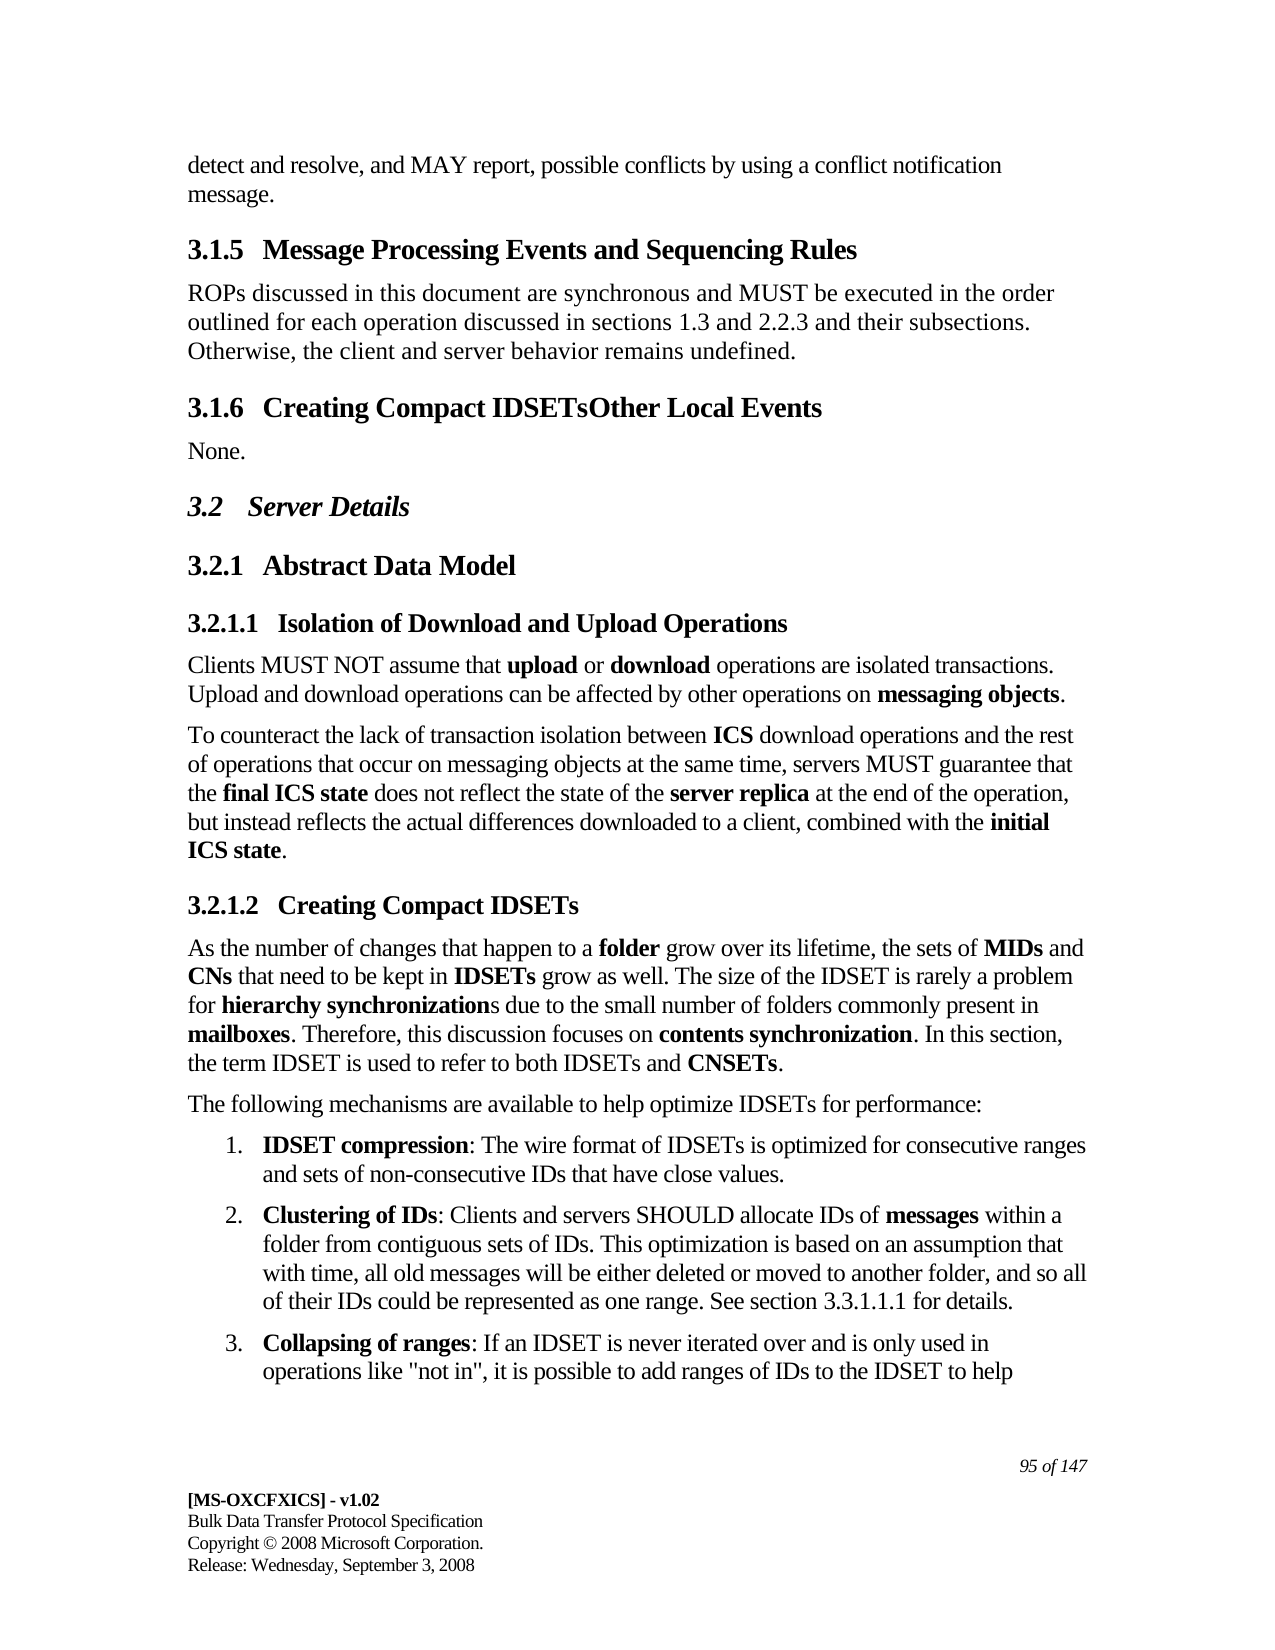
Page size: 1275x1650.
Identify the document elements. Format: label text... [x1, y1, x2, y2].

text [187, 150, 1087, 207]
text ROPs discussed in this document are synchronous and MUST be executed in the order outlined for each operation discussed in sections 1.3 and 2.2.3 and their subsections. Otherwise, the client and server behavior remains undefined. [187, 278, 1087, 365]
subtitle Server Details [187, 489, 1087, 523]
text To counteract the lack of transaction isolation between ICS download operations and the rest of operations that occur on messaging objects at the same time, servers MUST guarantee that the final ICS state does not reflect the state of the server replica at the end of the operation, but instead reflects the actual differences downloaded to a client, combined with the initial ICS state. [187, 720, 1087, 864]
subtitle Abstract Data Model [187, 548, 1087, 582]
text None. [187, 436, 1087, 464]
text The following mechanisms are available to help optimize IDSETs for performance: [187, 1089, 1087, 1118]
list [225, 1328, 1087, 1385]
subtitle Creating Compact IDSETsOther Local Events [187, 390, 1087, 423]
list Clustering of IDs: Clients and servers SHOULD allocate IDs of messages within a folder from contiguous sets of IDs. This optimization is based on an assumption that with time, all old messages will be either deleted or moved to another folder, and so all of their IDs could be represented as one range. See section 3.3.1.1.1 for details. [225, 1200, 1087, 1315]
subtitle Isolation of Download and Upload Operations [187, 607, 1087, 638]
list IDSET compression: The wire format of IDSETs is optimized for consecutive ranges and sets of non-consecutive IDs that have close values. [225, 1130, 1087, 1188]
subtitle Creating Compact IDSETs [187, 889, 1087, 920]
subtitle Message Processing Events and Sequencing Rules [187, 232, 1087, 266]
text As the number of changes that happen to a folder grow over its lifetime, the sets of MIDs and CNs that need to be kept in IDSETs grow as well. The size of the IDSET is rarely a problem for hierarchy synchronizations due to the small number of folders commonly present in mailboxes. Therefore, this discussion focuses on contents synchronization. In this section, the term IDSET is used to refer to both IDSETs and CNSETs. [187, 933, 1087, 1076]
text Clients MUST NOT assume that upload or download operations are isolated transactions. Upload and download operations can be affected by other operations on messaging objects. [187, 650, 1087, 708]
